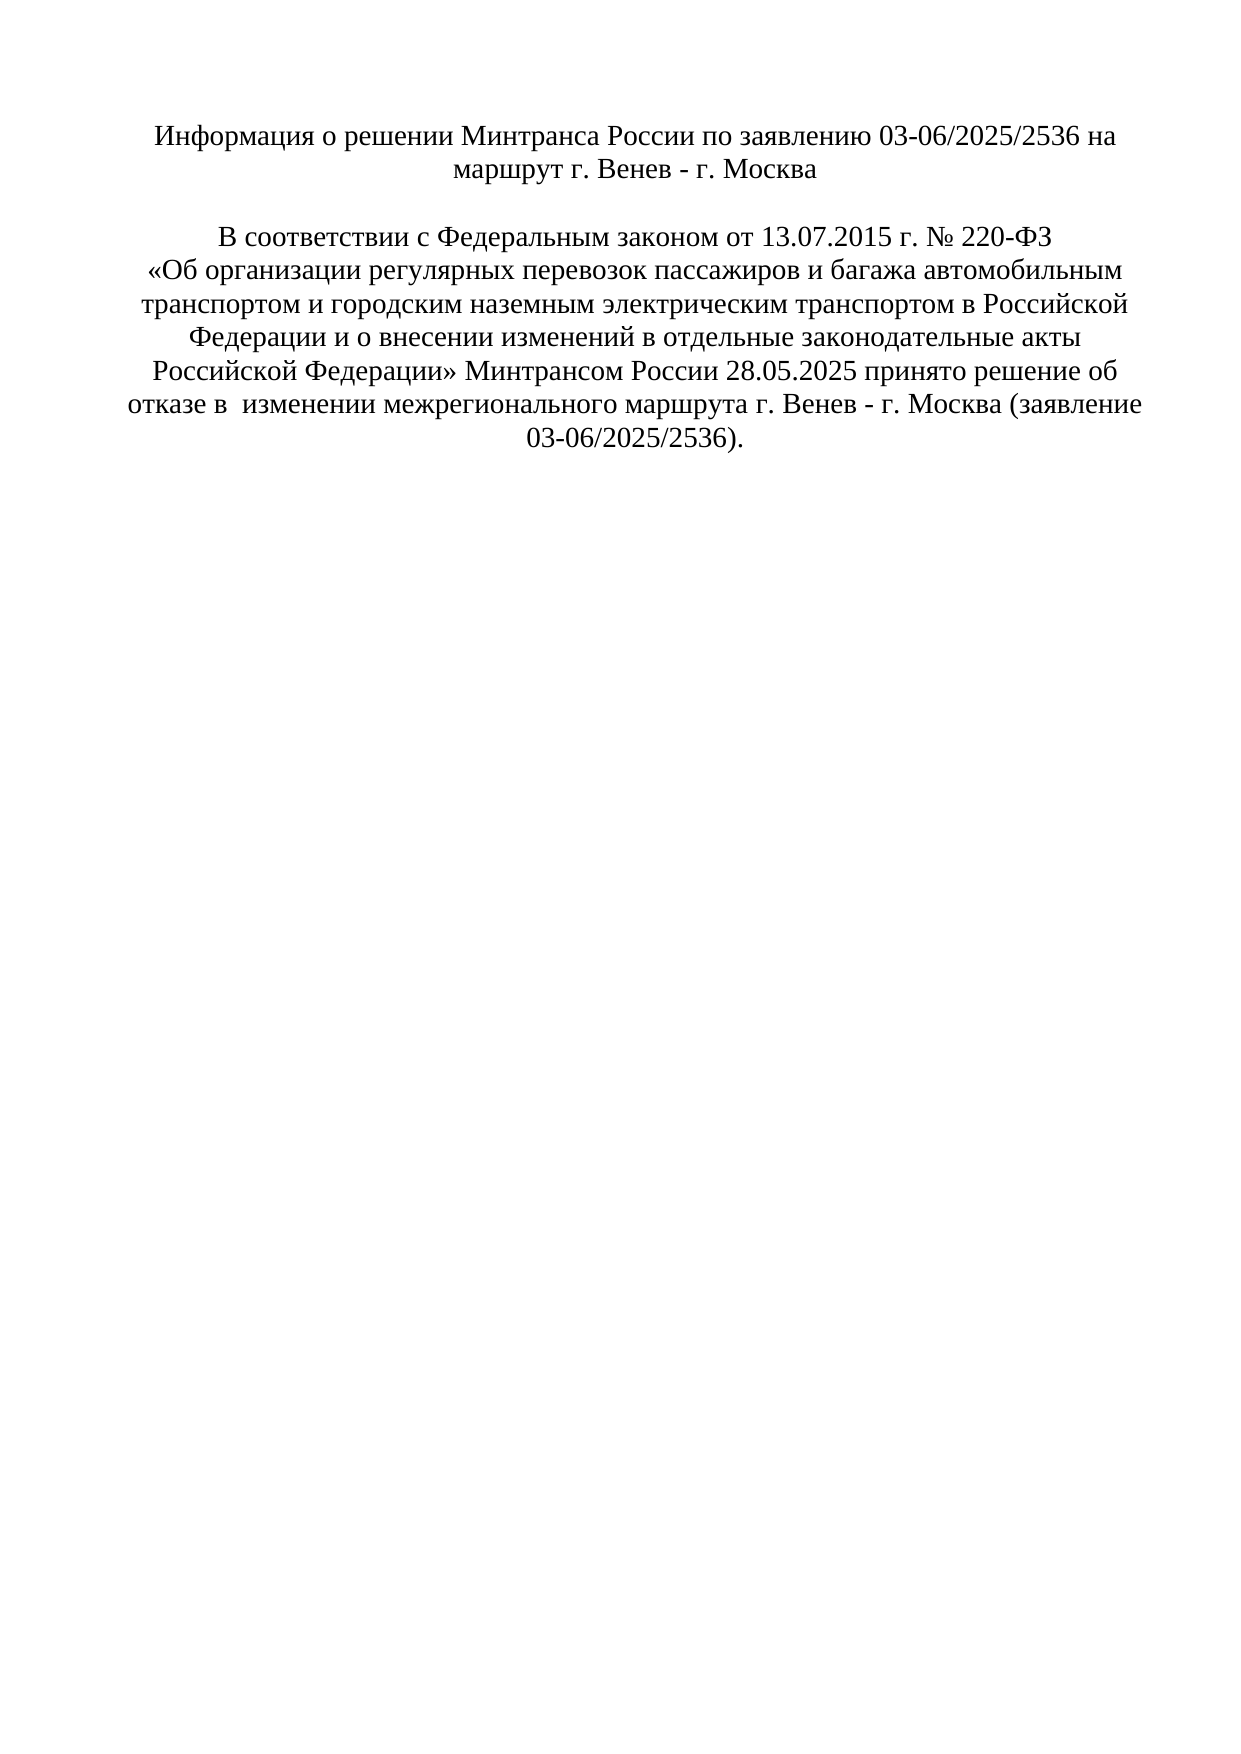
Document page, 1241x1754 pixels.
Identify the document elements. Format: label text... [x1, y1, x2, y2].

text В соответствии с Федеральным законом от 13.07.2015 г. № 220-ФЗ «Об организации регулярных перевозок пассажиров и багажа автомобильным транспортом и городским наземным электрическим транспортом в Российской Федерации и о внесении изменений в отдельные законодательные акты Российской Федерации» Минтрансом России 28.05.2025 принято решение об отказе в изменении межрегионального маршрута г. Венев - г. Москва (заявление 03-06/2025/2536). [118, 219, 1152, 453]
text Информация о решении Минтранса России по заявлению 03-06/2025/2536 на маршрут г. Венев - г. Москва [118, 118, 1152, 185]
